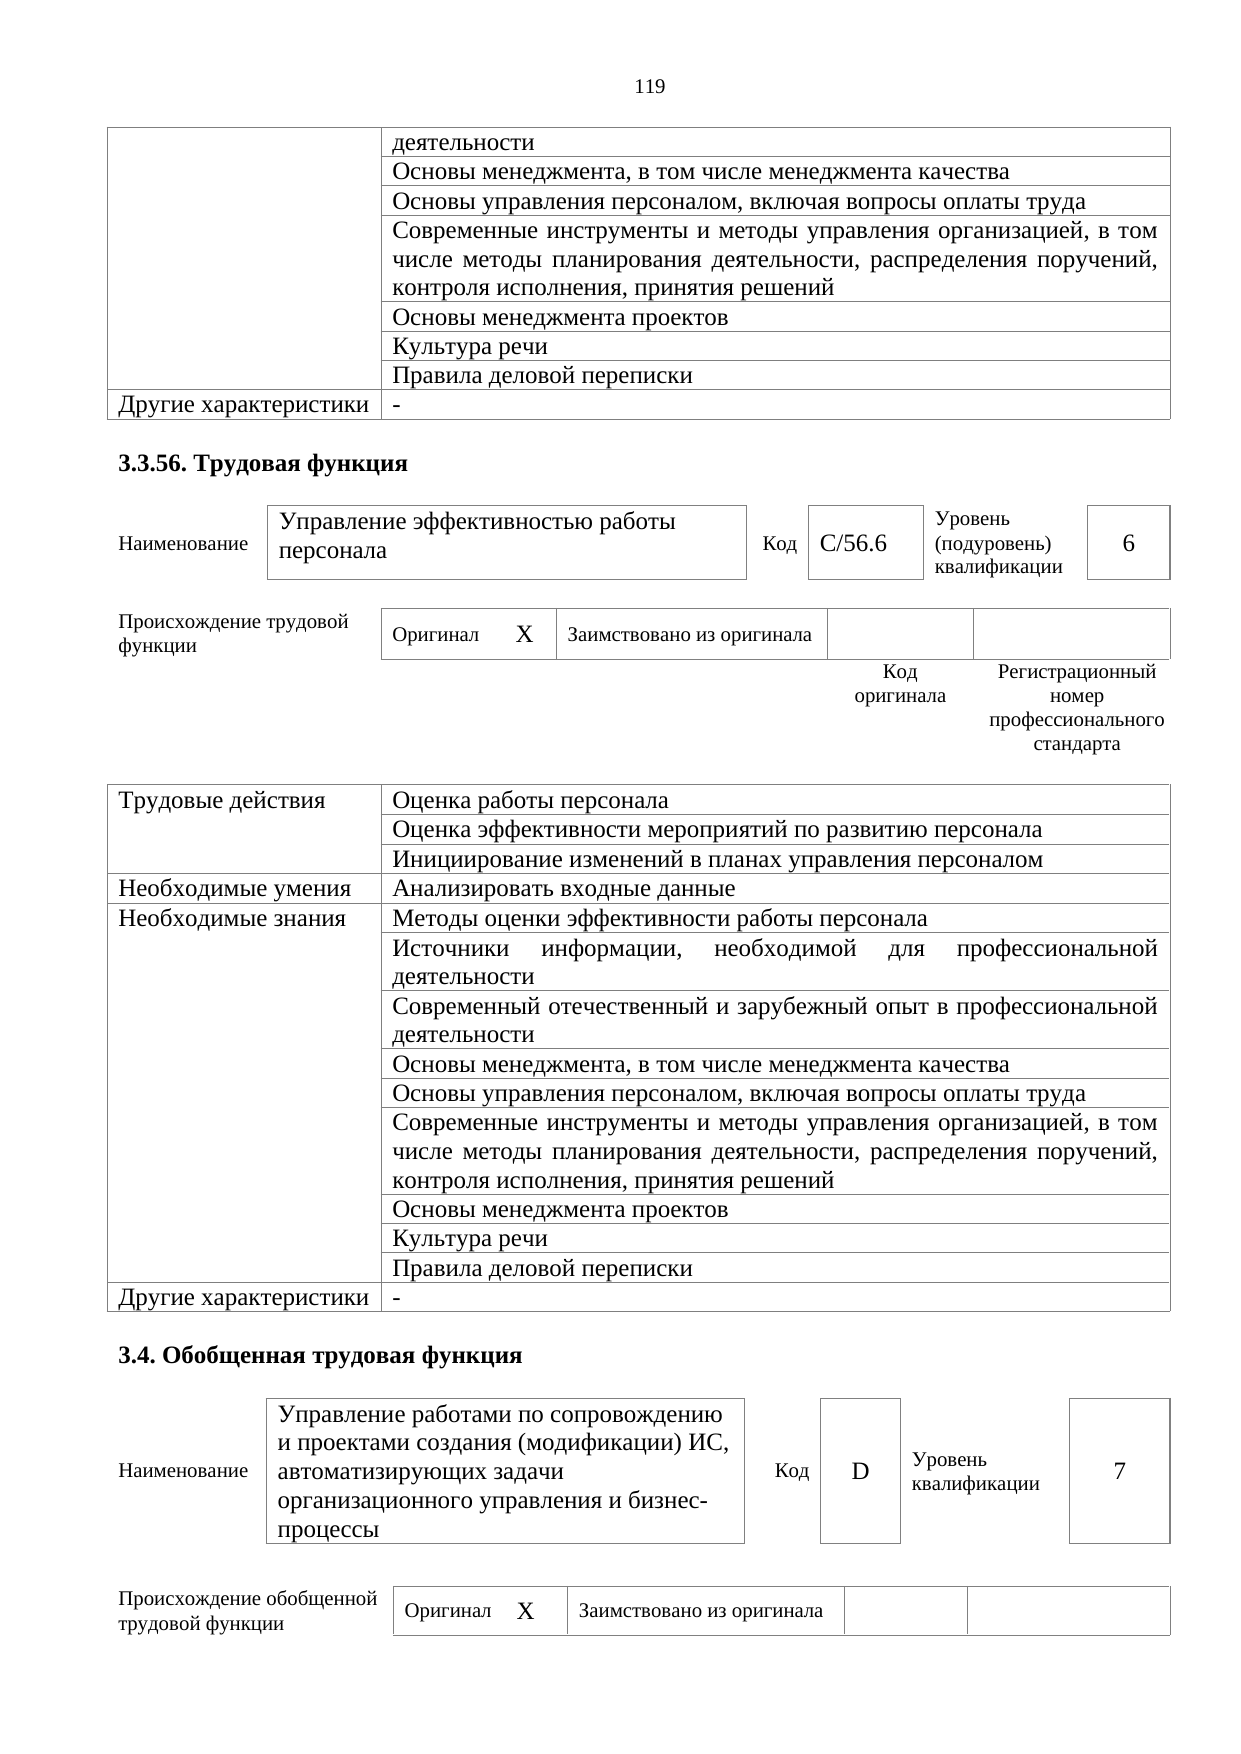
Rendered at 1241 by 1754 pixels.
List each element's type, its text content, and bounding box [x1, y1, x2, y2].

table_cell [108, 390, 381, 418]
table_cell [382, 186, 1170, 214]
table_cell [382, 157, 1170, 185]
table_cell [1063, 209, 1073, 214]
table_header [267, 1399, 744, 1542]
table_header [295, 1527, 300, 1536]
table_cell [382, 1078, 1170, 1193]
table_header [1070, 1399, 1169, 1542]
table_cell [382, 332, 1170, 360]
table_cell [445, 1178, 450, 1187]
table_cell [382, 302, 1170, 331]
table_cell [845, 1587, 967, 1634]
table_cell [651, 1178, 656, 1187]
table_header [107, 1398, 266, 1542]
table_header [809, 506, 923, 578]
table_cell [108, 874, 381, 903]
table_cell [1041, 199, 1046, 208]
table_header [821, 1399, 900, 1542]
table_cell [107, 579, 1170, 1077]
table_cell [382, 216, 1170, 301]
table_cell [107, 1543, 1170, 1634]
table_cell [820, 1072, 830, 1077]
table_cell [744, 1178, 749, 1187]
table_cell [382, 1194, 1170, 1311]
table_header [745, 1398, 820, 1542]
subtitle 3.3.56. Трудовая функция [118, 448, 1181, 477]
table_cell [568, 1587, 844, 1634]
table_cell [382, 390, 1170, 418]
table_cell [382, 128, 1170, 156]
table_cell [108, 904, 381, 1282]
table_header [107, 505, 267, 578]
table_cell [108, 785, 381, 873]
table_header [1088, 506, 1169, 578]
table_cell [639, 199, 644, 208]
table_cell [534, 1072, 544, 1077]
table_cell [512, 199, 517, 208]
subtitle 3.4. Обобщенная трудовая функция [118, 1340, 1181, 1369]
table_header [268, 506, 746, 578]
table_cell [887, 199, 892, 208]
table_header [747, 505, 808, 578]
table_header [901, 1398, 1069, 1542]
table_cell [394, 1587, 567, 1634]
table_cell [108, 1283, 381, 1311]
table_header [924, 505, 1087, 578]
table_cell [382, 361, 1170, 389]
